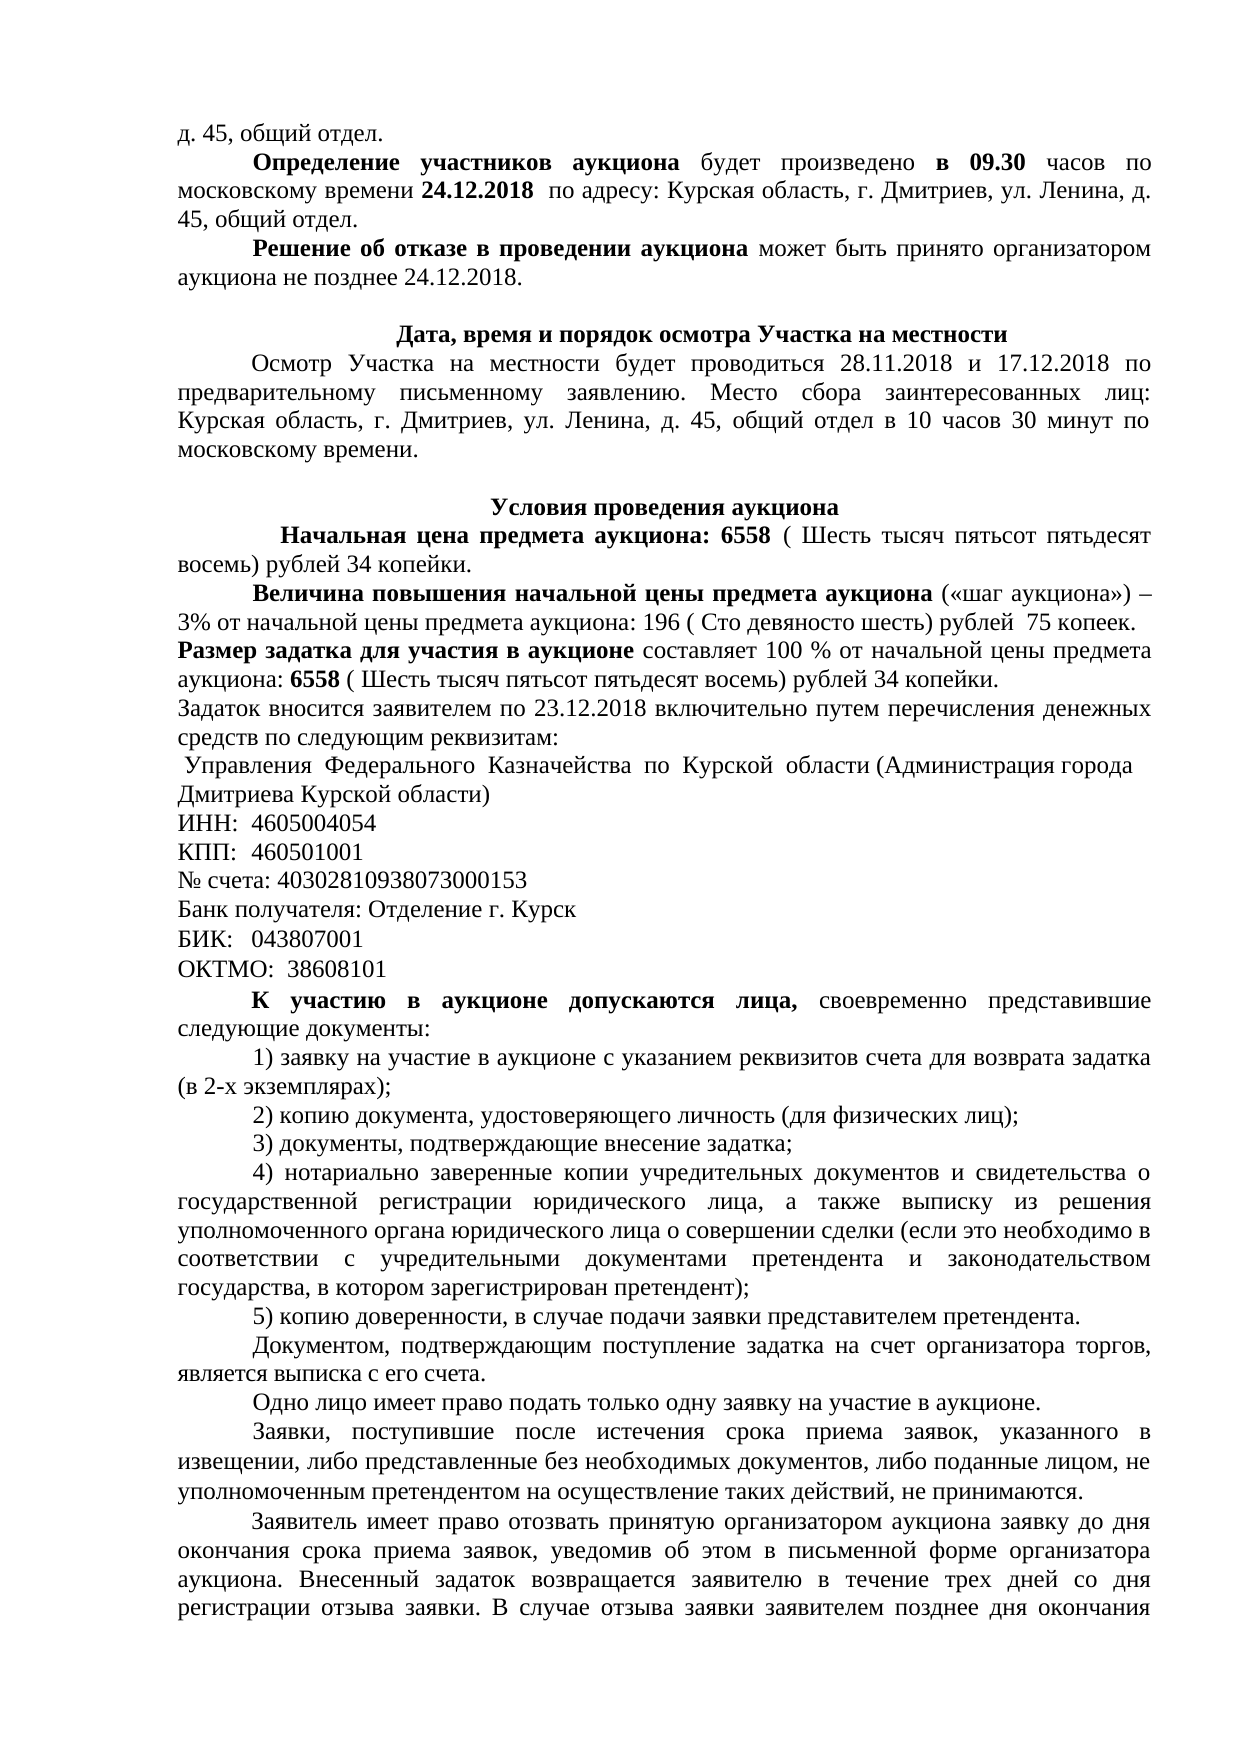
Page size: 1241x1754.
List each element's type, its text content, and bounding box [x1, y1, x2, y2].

text Документом, подтверждающим поступление задатка на счет организатора торгов, является выписка с его счета. [177, 1330, 1152, 1387]
text 4) нотариально заверенные копии учредительных документов и свидетельства о государственной регистрации юридического лица, а также выписку из решения уполномоченного органа юридического лица о совершении сделки (если это необходимо в соответствии с учредительными документами претендента и законодательством государства, в котором зарегистрирован претендент); [177, 1157, 1152, 1301]
text Управления Федерального Казначейства по Курской области (Администрация города Дмитриева Курской области) [177, 751, 1152, 808]
text 3) документы, подтверждающие внесение задатка; [177, 1128, 1152, 1157]
text БИК: 043807001 [177, 924, 1152, 953]
text Размер задатка для участия в аукционе составляет 100 % от начальной цены предмета аукциона: 6558 ( Шесть тысяч пятьсот пятьдесят восемь) рублей 34 копейки. [177, 636, 1152, 693]
text Дата, время и порядок осмотра Участка на местности [177, 319, 1152, 348]
text Условия проведения аукциона [177, 492, 1152, 521]
text К участию в аукционе допускаются лица, своевременно представившие следующие документы: [177, 985, 1152, 1042]
text Решение об отказе в проведении аукциона может быть принято организатором аукциона не позднее 24.12.2018. [177, 233, 1152, 291]
text 2) копию документа, удостоверяющего личность (для физических лиц); [177, 1100, 1152, 1128]
text Величина повышения начальной цены предмета аукциона («шаг аукциона») – 3% от начальной цены предмета аукциона: 196 ( Сто девяносто шесть) рублей 75 копеек. [177, 578, 1152, 636]
text № счета: 40302810938073000153 [177, 866, 1152, 894]
text КПП: 460501001 [177, 837, 1152, 866]
text Одно лицо имеет право подать только одну заявку на участие в аукционе. [177, 1387, 1152, 1416]
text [177, 118, 1152, 147]
text ИНН: 4605004054 [177, 808, 1152, 837]
text Задаток вносится заявителем по 23.12.2018 включительно путем перечисления денежных средств по следующим реквизитам: [177, 693, 1152, 751]
text Осмотр Участка на местности будет проводиться 28.11.2018 и 17.12.2018 по предварительному письменному заявлению. Место сбора заинтересованных лиц: Курская область, г. Дмитриев, ул. Ленина, д. 45, общий отдел в 10 часов 30 минут по московскому времени. [177, 348, 1152, 463]
text Банк получателя: Отделение г. Курск [177, 894, 1152, 923]
text Начальная цена предмета аукциона: 6558 ( Шесть тысяч пятьсот пятьдесят восемь) рублей 34 копейки. [177, 521, 1152, 578]
text 1) заявку на участие в аукционе с указанием реквизитов счета для возврата задатка (в 2-х экземплярах); [177, 1042, 1152, 1100]
text Определение участников аукциона будет произведено в 09.30 часов по московскому времени 24.12.2018 по адресу: Курская область, г. Дмитриев, ул. Ленина, д. 45, общий отдел. [177, 147, 1152, 233]
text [177, 1506, 1152, 1621]
text 5) копию доверенности, в случае подачи заявки представителем претендента. [177, 1301, 1152, 1330]
text Заявки, поступившие после истечения срока приема заявок, указанного в извещении, либо представленные без необходимых документов, либо поданные лицом, не уполномоченным претендентом на осуществление таких действий, не принимаются. [177, 1416, 1152, 1505]
text ОКТМО: 38608101 [177, 954, 1152, 983]
